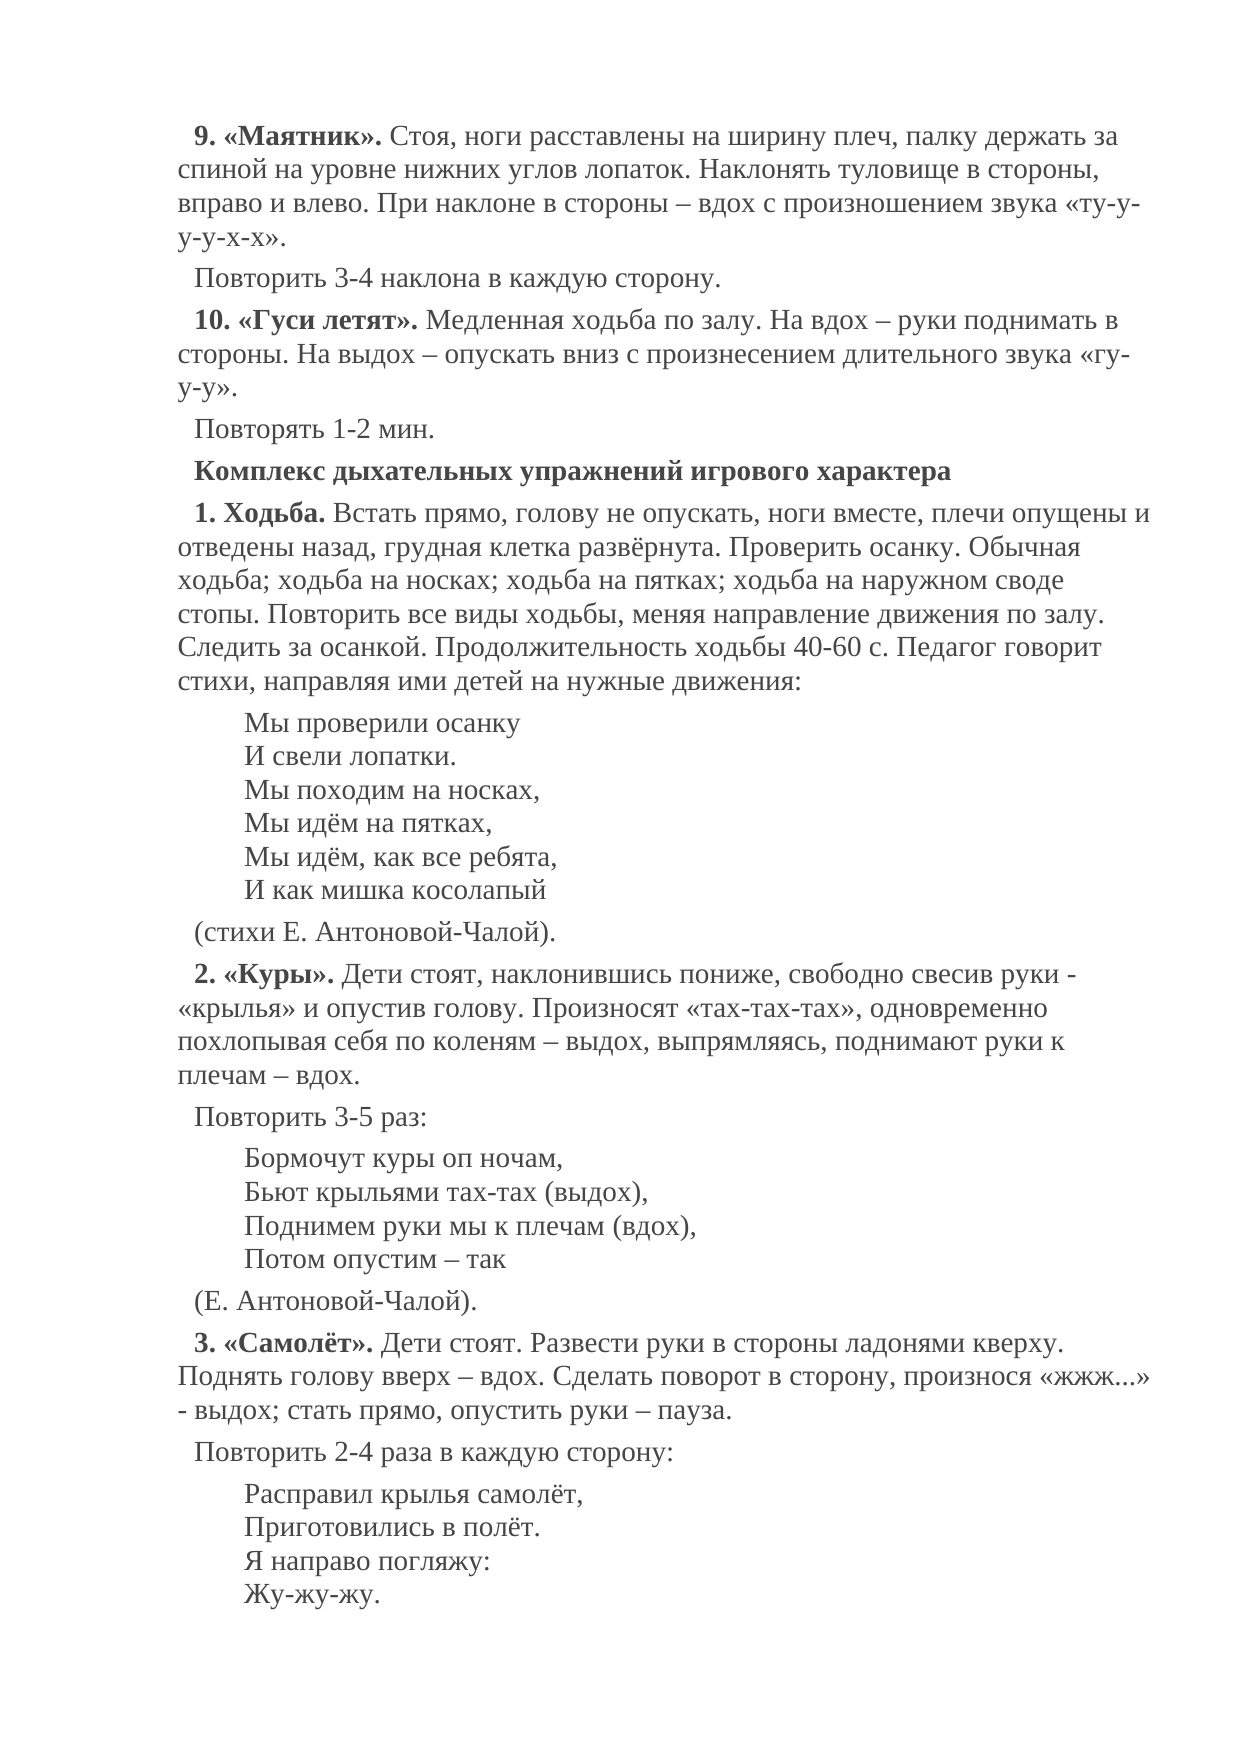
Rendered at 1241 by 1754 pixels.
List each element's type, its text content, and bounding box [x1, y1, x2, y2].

text Бьют крыльями тах-тах (выдох), [244, 1174, 1085, 1208]
text 3. «Самолёт». Дети стоят. Развести руки в стороны ладонями кверху. Поднять голову вверх – вдох. Сделать поворот в сторону, произнося «жжж...» - выдох; стать прямо, опустить руки – пауза. [177, 1325, 1152, 1426]
text Расправил крылья самолёт, [244, 1476, 1085, 1509]
text Мы проверили осанку [244, 705, 1085, 738]
text Мы идём на пятках, [244, 805, 1085, 839]
text И как мишка косолапый [244, 872, 1085, 906]
text 2. «Куры». Дети стоят, наклонившись пониже, свободно свесив руки - «крылья» и опустив голову. Произносят «тах-тах-тах», одновременно похлопывая себя по коленям – выдох, выпрямляясь, поднимают руки к плечам – вдох. [177, 956, 1152, 1090]
text 1. Ходьба. Встать прямо, голову не опускать, ноги вместе, плечи опущены и отведены назад, грудная клетка развёрнута. Проверить осанку. Обычная ходьба; ходьба на носках; ходьба на пятках; ходьба на наружном своде стопы. Повторить все виды ходьбы, меняя направление движения по залу. Следить за осанкой. Продолжительность ходьбы 40-60 с. Педагог говорит стихи, направляя ими детей на нужные движения: [177, 495, 1152, 696]
text Повторить 3-4 наклона в каждую сторону. [177, 261, 1152, 294]
text Повторять 1-2 мин. [177, 411, 1152, 445]
text Поднимем руки мы к плечам (вдох), [244, 1208, 1085, 1241]
text Повторить 3-5 раз: [177, 1099, 1152, 1132]
text (стихи Е. Антоновой-Чалой). [177, 914, 1152, 948]
text Я направо погляжу: [244, 1543, 1085, 1576]
text Повторить 2-4 раза в каждую сторону: [177, 1434, 1152, 1467]
text Потом опустим – так [244, 1241, 1085, 1275]
text Жу-жу-жу. [244, 1576, 1085, 1610]
text Мы идём, как все ребята, [244, 839, 1085, 872]
text И свели лопатки. [244, 738, 1085, 772]
text Комплекс дыхательных упражнений игрового характера [177, 453, 1152, 487]
text 10. «Гуси летят». Медленная ходьба по залу. На вдох – руки поднимать в стороны. На выдох – опускать вниз с произнесением длительного звука «гу-у-у». [177, 302, 1152, 403]
text Мы походим на носках, [244, 772, 1085, 805]
text 9. «Маятник». Стоя, ноги расставлены на ширину плеч, палку держать за спиной на уровне нижних углов лопаток. Наклонять туловище в стороны, вправо и влево. При наклоне в стороны – вдох с произношением звука «ту-у-у-у-х-х». [177, 118, 1152, 252]
text Приготовились в полёт. [244, 1509, 1085, 1543]
text Бормочут куры оп ночам, [244, 1141, 1085, 1174]
text (Е. Антоновой-Чалой). [177, 1283, 1152, 1317]
